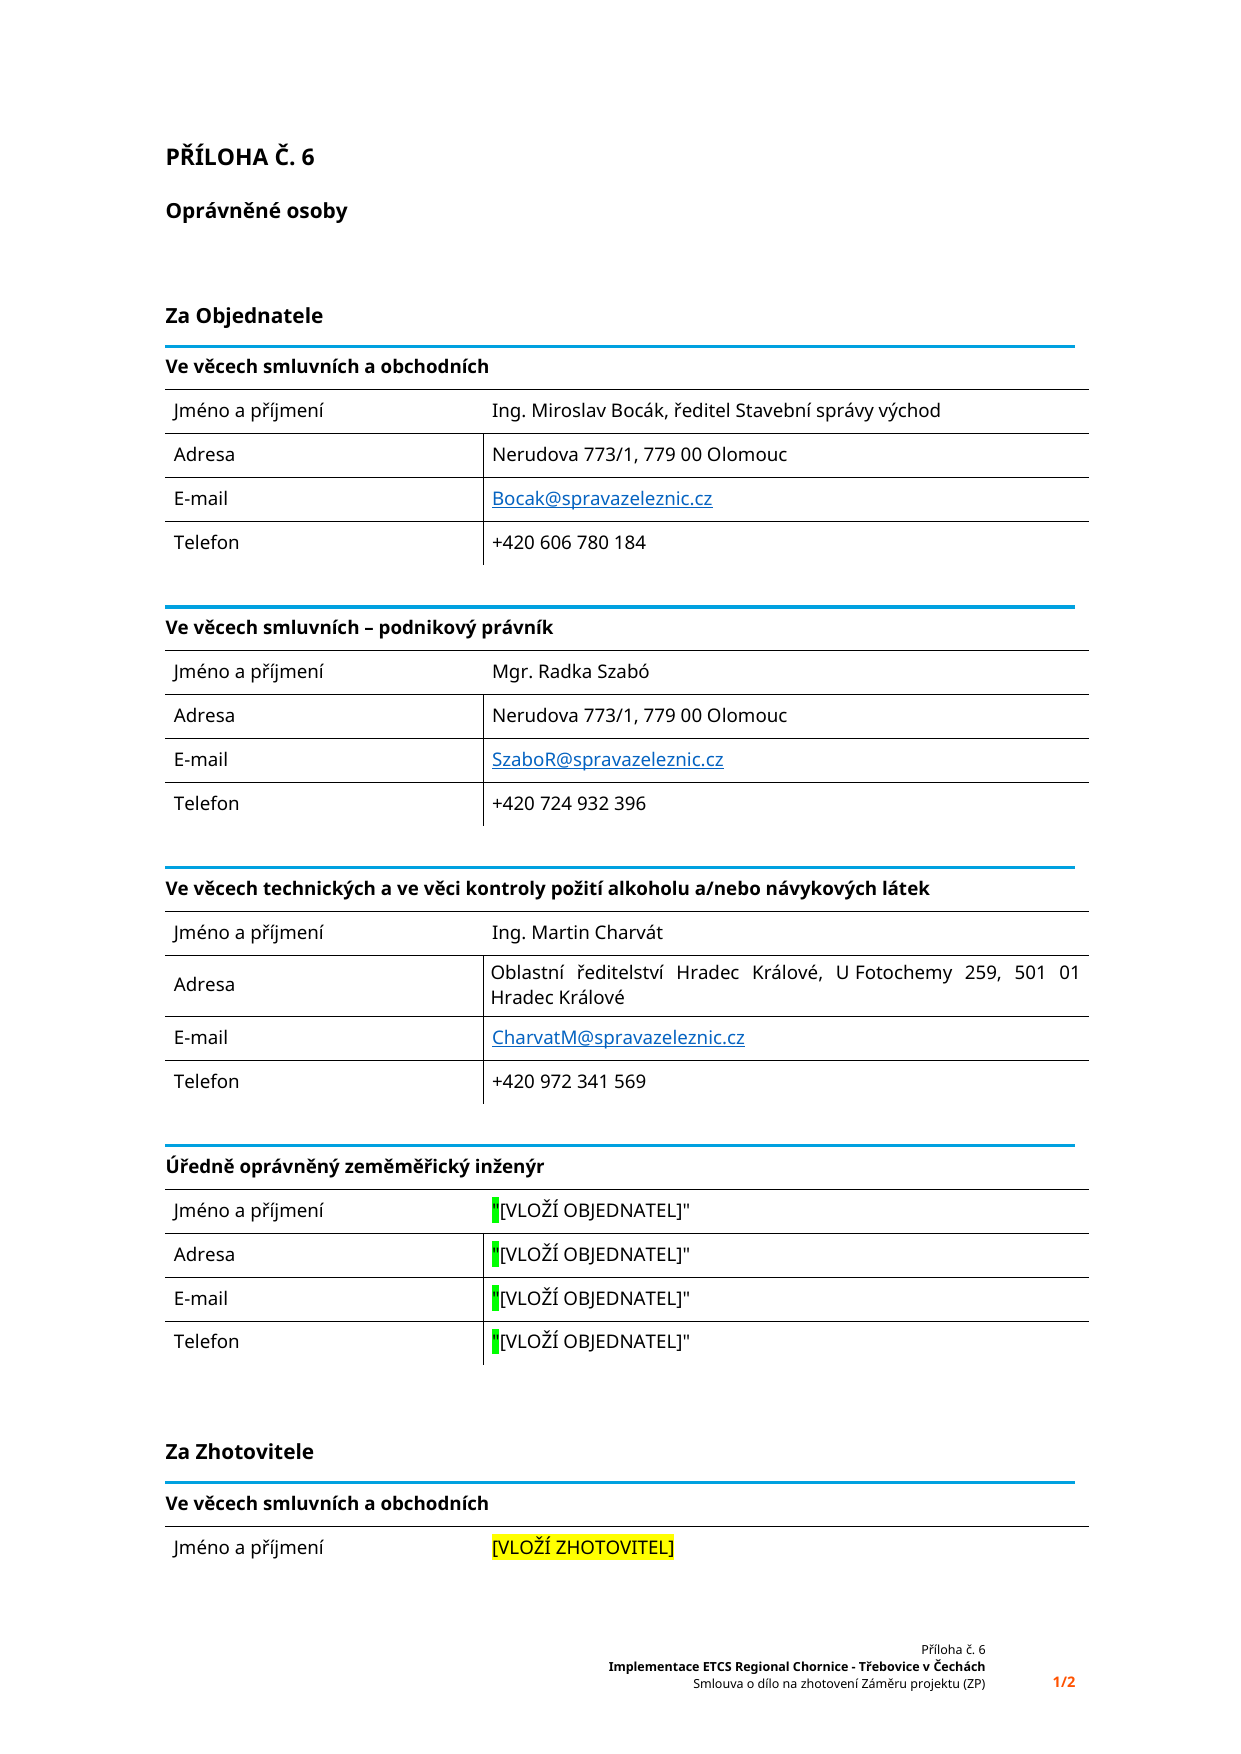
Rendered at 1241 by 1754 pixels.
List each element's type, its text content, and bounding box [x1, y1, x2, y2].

table_header [484, 1190, 1089, 1233]
table_header Jméno a příjmení [165, 1190, 484, 1233]
table_cell Telefon [165, 783, 483, 826]
table_header Jméno a příjmení [165, 651, 484, 694]
text Za Objednatele [165, 301, 1075, 329]
text Ve věcech smluvních – podnikový právník [165, 609, 1075, 640]
table_header Jméno a příjmení [165, 1527, 484, 1570]
table_cell E-mail [165, 478, 483, 521]
table_cell SzaboR@spravazeleznic.cz [484, 739, 1089, 782]
table_cell Oblastní ředitelství Hradec Králové, U Fotochemy 259, 501 01 Hradec Králové [484, 956, 1089, 1016]
table_cell Telefon [165, 1061, 483, 1104]
table_cell Adresa [165, 1234, 483, 1277]
table_cell Telefon [165, 1322, 483, 1364]
table_cell Adresa [165, 695, 483, 738]
table_cell Bocak@spravazeleznic.cz [484, 478, 1089, 521]
text Ve věcech smluvních a obchodních [165, 348, 1075, 379]
table_cell E-mail [165, 739, 483, 782]
text Za Zhotovitele [165, 1437, 1075, 1466]
text Úředně oprávněný zeměměřický inženýr [165, 1147, 1075, 1179]
table_cell E-mail [165, 1278, 483, 1321]
table_cell Nerudova 773/1, 779 00 Olomouc [484, 434, 1089, 477]
table_header [VLOŽÍ ZHOTOVITEL] [484, 1527, 1089, 1570]
table_cell +420 972 341 569 [484, 1061, 1089, 1104]
table_cell [484, 1278, 1089, 1321]
table_header Mgr. Radka Szabó [484, 651, 1089, 694]
table_cell CharvatM@spravazeleznic.cz [484, 1017, 1089, 1060]
table_cell +420 606 780 184 [484, 522, 1089, 565]
table_header Ing. Martin Charvát [484, 912, 1089, 955]
table_cell E-mail [165, 1017, 483, 1060]
text Ve věcech technických a ve věci kontroly požití alkoholu a/nebo návykových látek [165, 869, 1075, 901]
text Příloha č. 6 [165, 141, 1075, 173]
text Oprávněné osoby [165, 197, 1075, 225]
table_cell +420 724 932 396 [484, 783, 1089, 826]
table_header Ing. Miroslav Bocák, ředitel Stavební správy východ [484, 390, 1089, 433]
table_cell [484, 1322, 1089, 1364]
table_cell Adresa [165, 956, 483, 1016]
table_cell Telefon [165, 522, 483, 565]
table_cell Nerudova 773/1, 779 00 Olomouc [484, 695, 1089, 738]
table_header Jméno a příjmení [165, 912, 484, 955]
table_header Jméno a příjmení [165, 390, 484, 433]
table_cell Adresa [165, 434, 483, 477]
text Ve věcech smluvních a obchodních [165, 1484, 1075, 1516]
table_cell [484, 1234, 1089, 1277]
